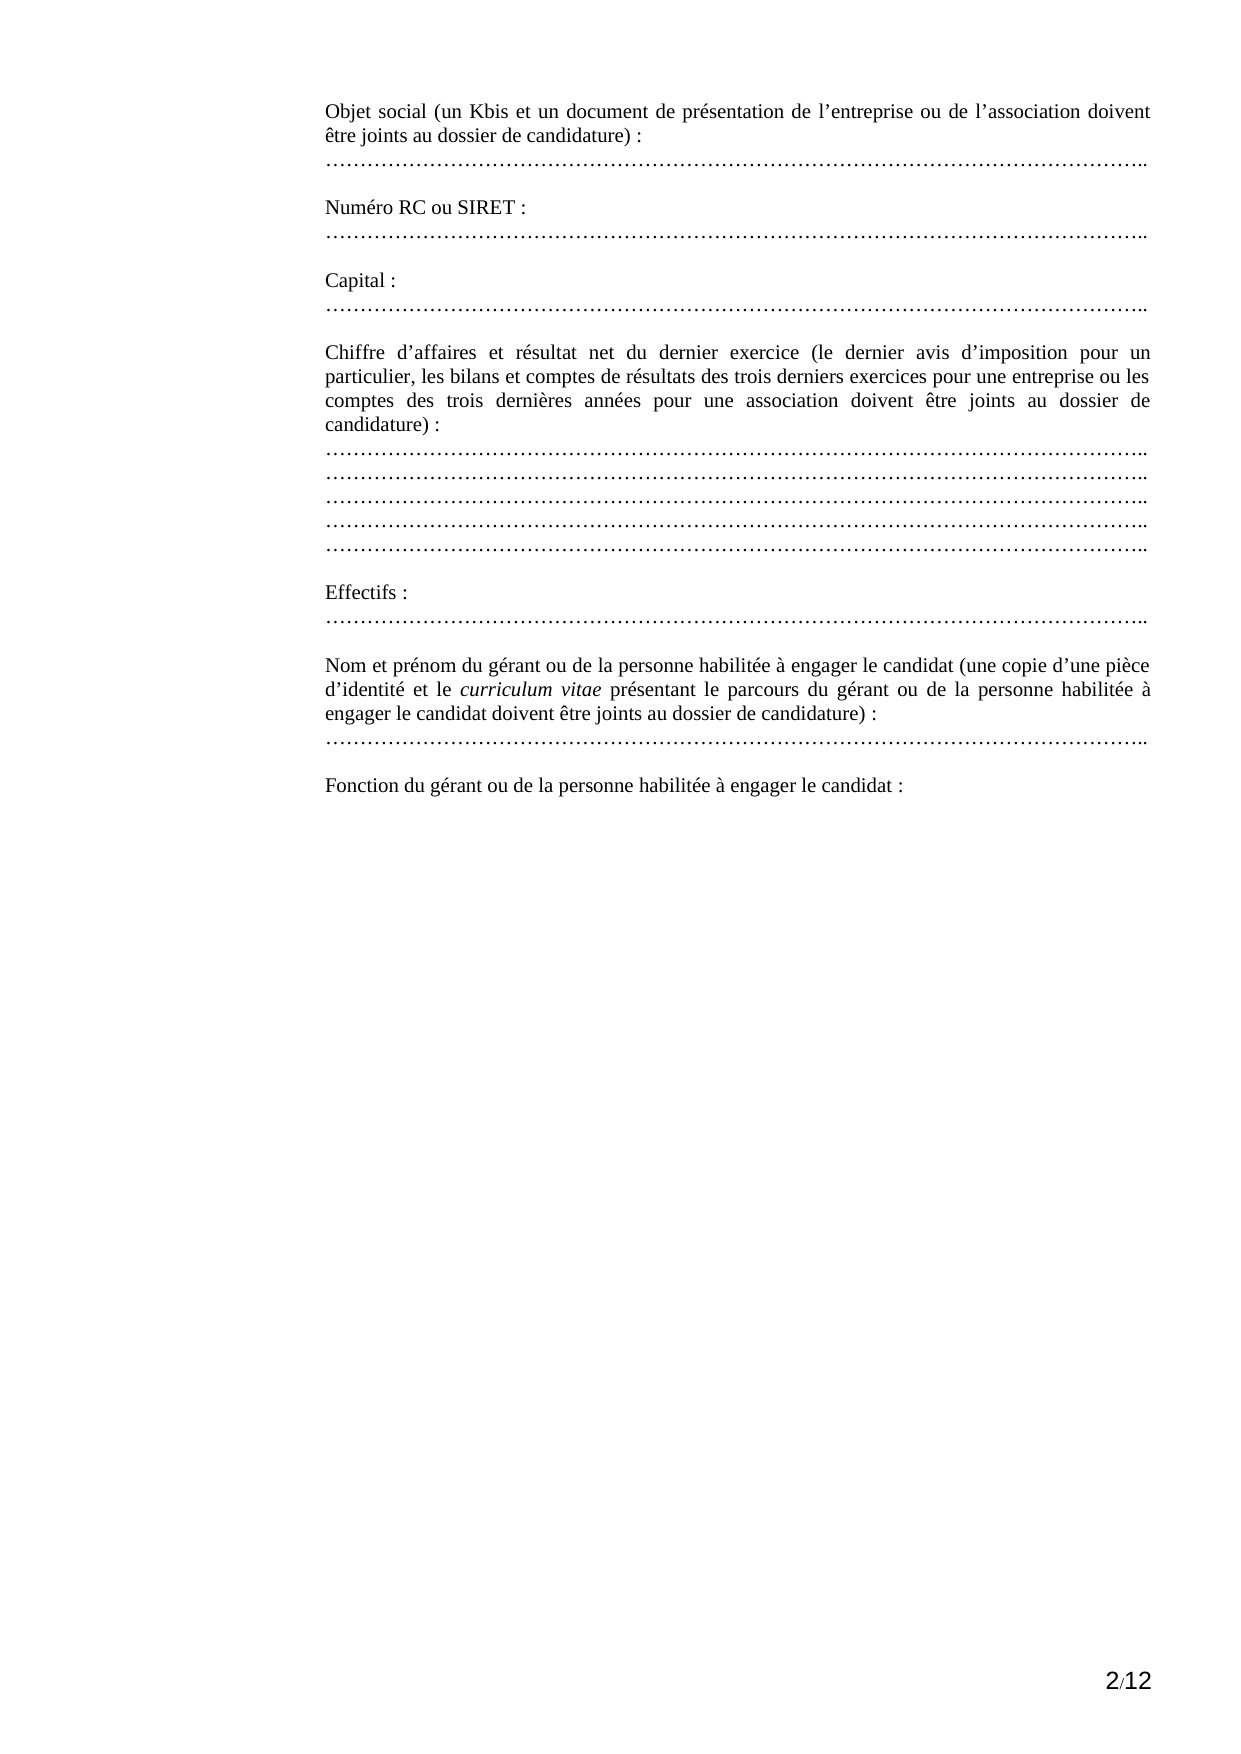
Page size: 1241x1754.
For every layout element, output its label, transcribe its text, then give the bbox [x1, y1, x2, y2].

text Fonction du gérant ou de la personne habilitée à engager le candidat : [325, 773, 1152, 797]
text Capital : [325, 267, 1152, 292]
text ……………………………………………………………………………………………………….. [325, 147, 1152, 171]
text Chiffre d’affaires et résultat net du dernier exercice (le dernier avis d’imposition pour un particulier, les bilans et comptes de résultats des trois derniers exercices pour une entreprise ou les comptes des trois dernières années pour une association doivent être joints au dossier de candidature) : [325, 340, 1152, 436]
text ……………………………………………………………………………………………………….. [325, 604, 1152, 628]
text ……………………………………………………………………………………………………….. [325, 725, 1152, 749]
text ……………………………………………………………………………………………………….. [325, 292, 1152, 316]
text Nom et prénom du gérant ou de la personne habilitée à engager le candidat (une copie d’une pièce d’identité et le curriculum vitae présentant le parcours du gérant ou de la personne habilitée à engager le candidat doivent être joints au dossier de candidature) : [325, 652, 1152, 725]
text Objet social (un Kbis et un document de présentation de l’entreprise ou de l’association doivent être joints au dossier de candidature) : [325, 99, 1152, 147]
text ……………………………………………………………………………………………………….. [325, 219, 1152, 243]
text Effectifs : [325, 580, 1152, 604]
text Numéro RC ou SIRET : [325, 195, 1152, 219]
text ………………………………………………………………………………………………………..………………………………………………………………………………………………………..………………………………………………………………………………………………………..……………………………………………………………………………………………………….. [325, 460, 1152, 556]
text ……………………………………………………………………………………………………….. [325, 436, 1152, 460]
